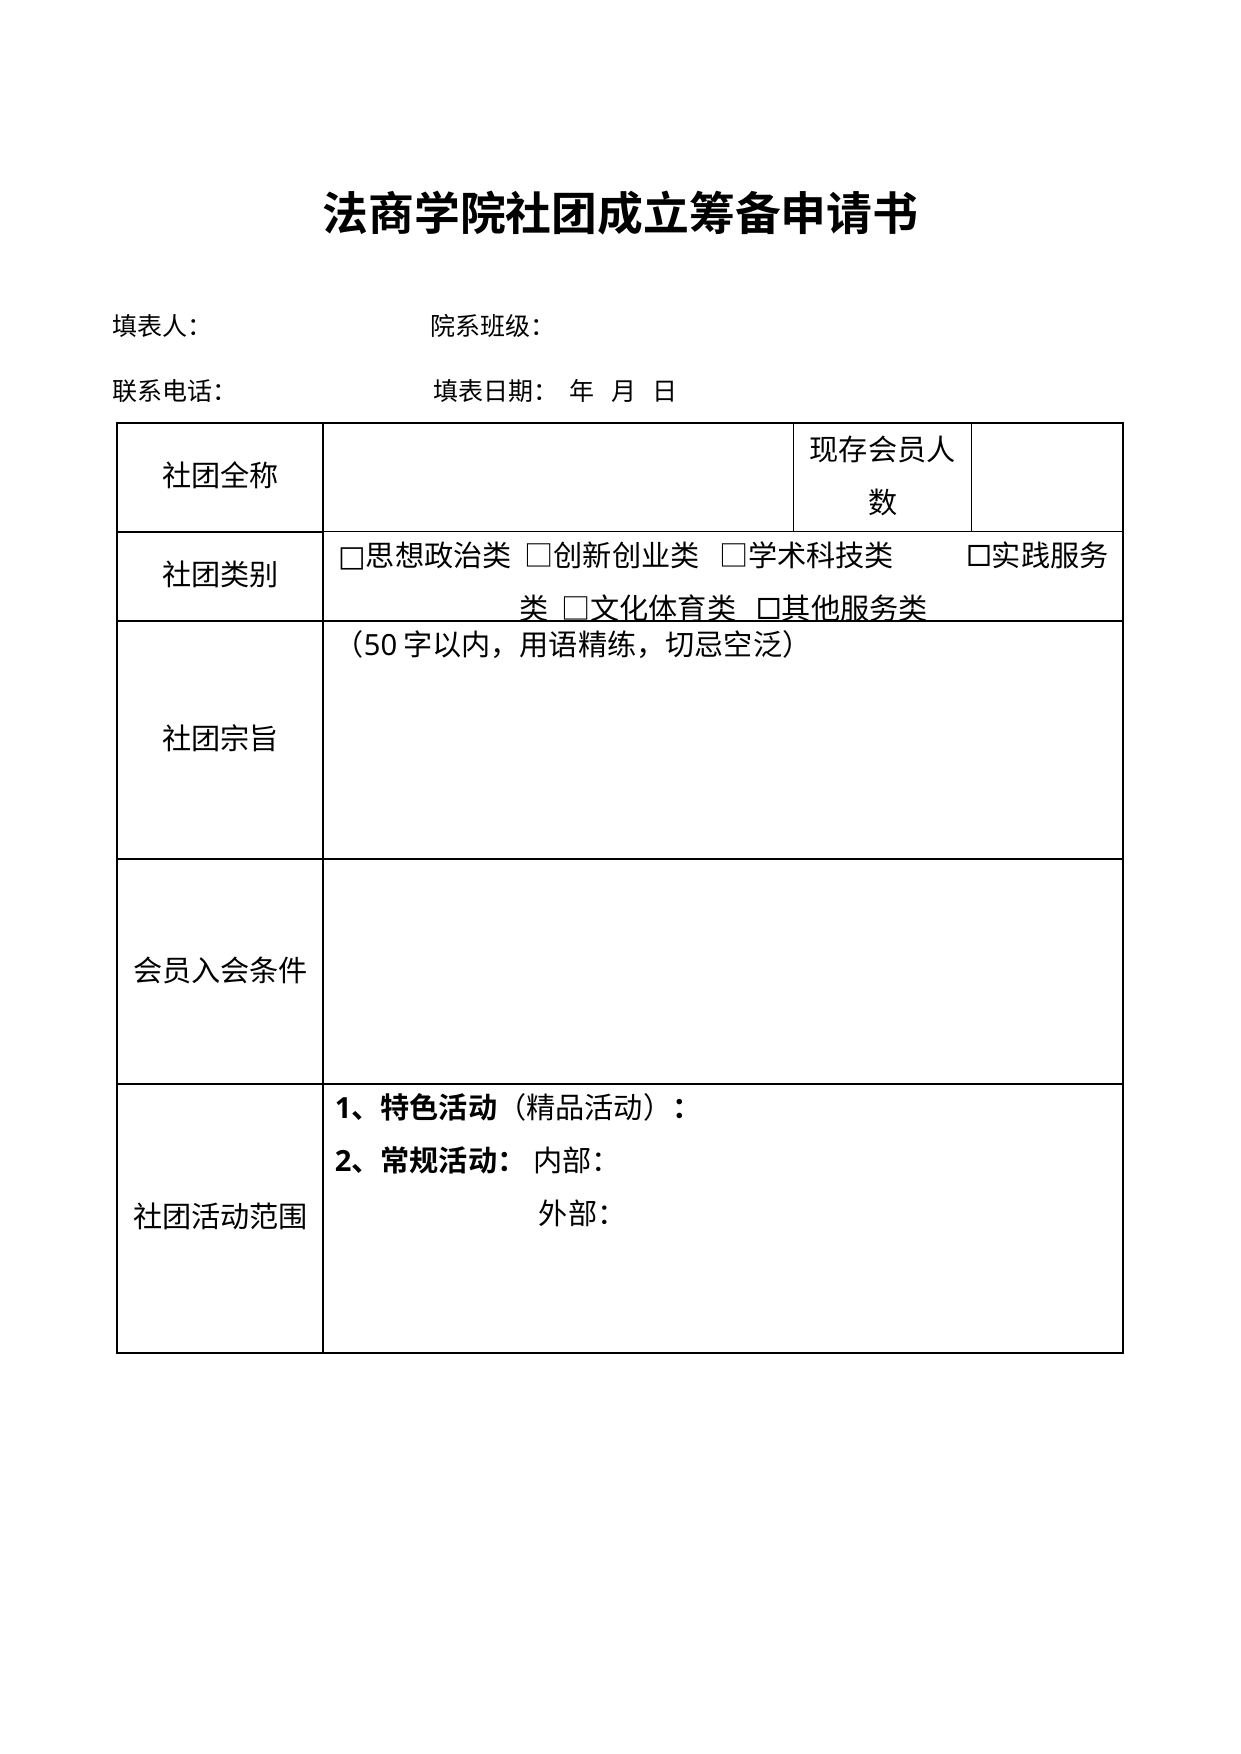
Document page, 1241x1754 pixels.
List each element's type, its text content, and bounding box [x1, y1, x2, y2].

table_cell 社团活动范围 [118, 1085, 322, 1352]
table_header [324, 424, 793, 531]
table_header 现存会员人数 [794, 424, 971, 531]
table_cell （50字以内，用语精练，切忌空泛） [324, 622, 1122, 858]
table_cell □思想政治类 □创新创业类 □学术科技类 实践服务类 □文化体育类 其他服务类 [324, 532, 1122, 619]
table_header 社团全称 [118, 424, 322, 531]
table_cell 1、特色活动（精品活动）： 2、常规活动： 内部： 外部： [324, 1085, 1122, 1352]
table_cell 社团类别 [118, 533, 322, 619]
text 填表人： 院系班级： [112, 292, 1128, 357]
table_header [972, 424, 1122, 531]
table_cell 社团宗旨 [118, 622, 322, 858]
text 联系电话： 填表日期： 年 月 日 [112, 357, 1128, 422]
table_cell 会员入会条件 [118, 860, 322, 1082]
table_cell [324, 860, 1122, 1082]
text 法商学院社团成立筹备申请书 [112, 162, 1128, 259]
